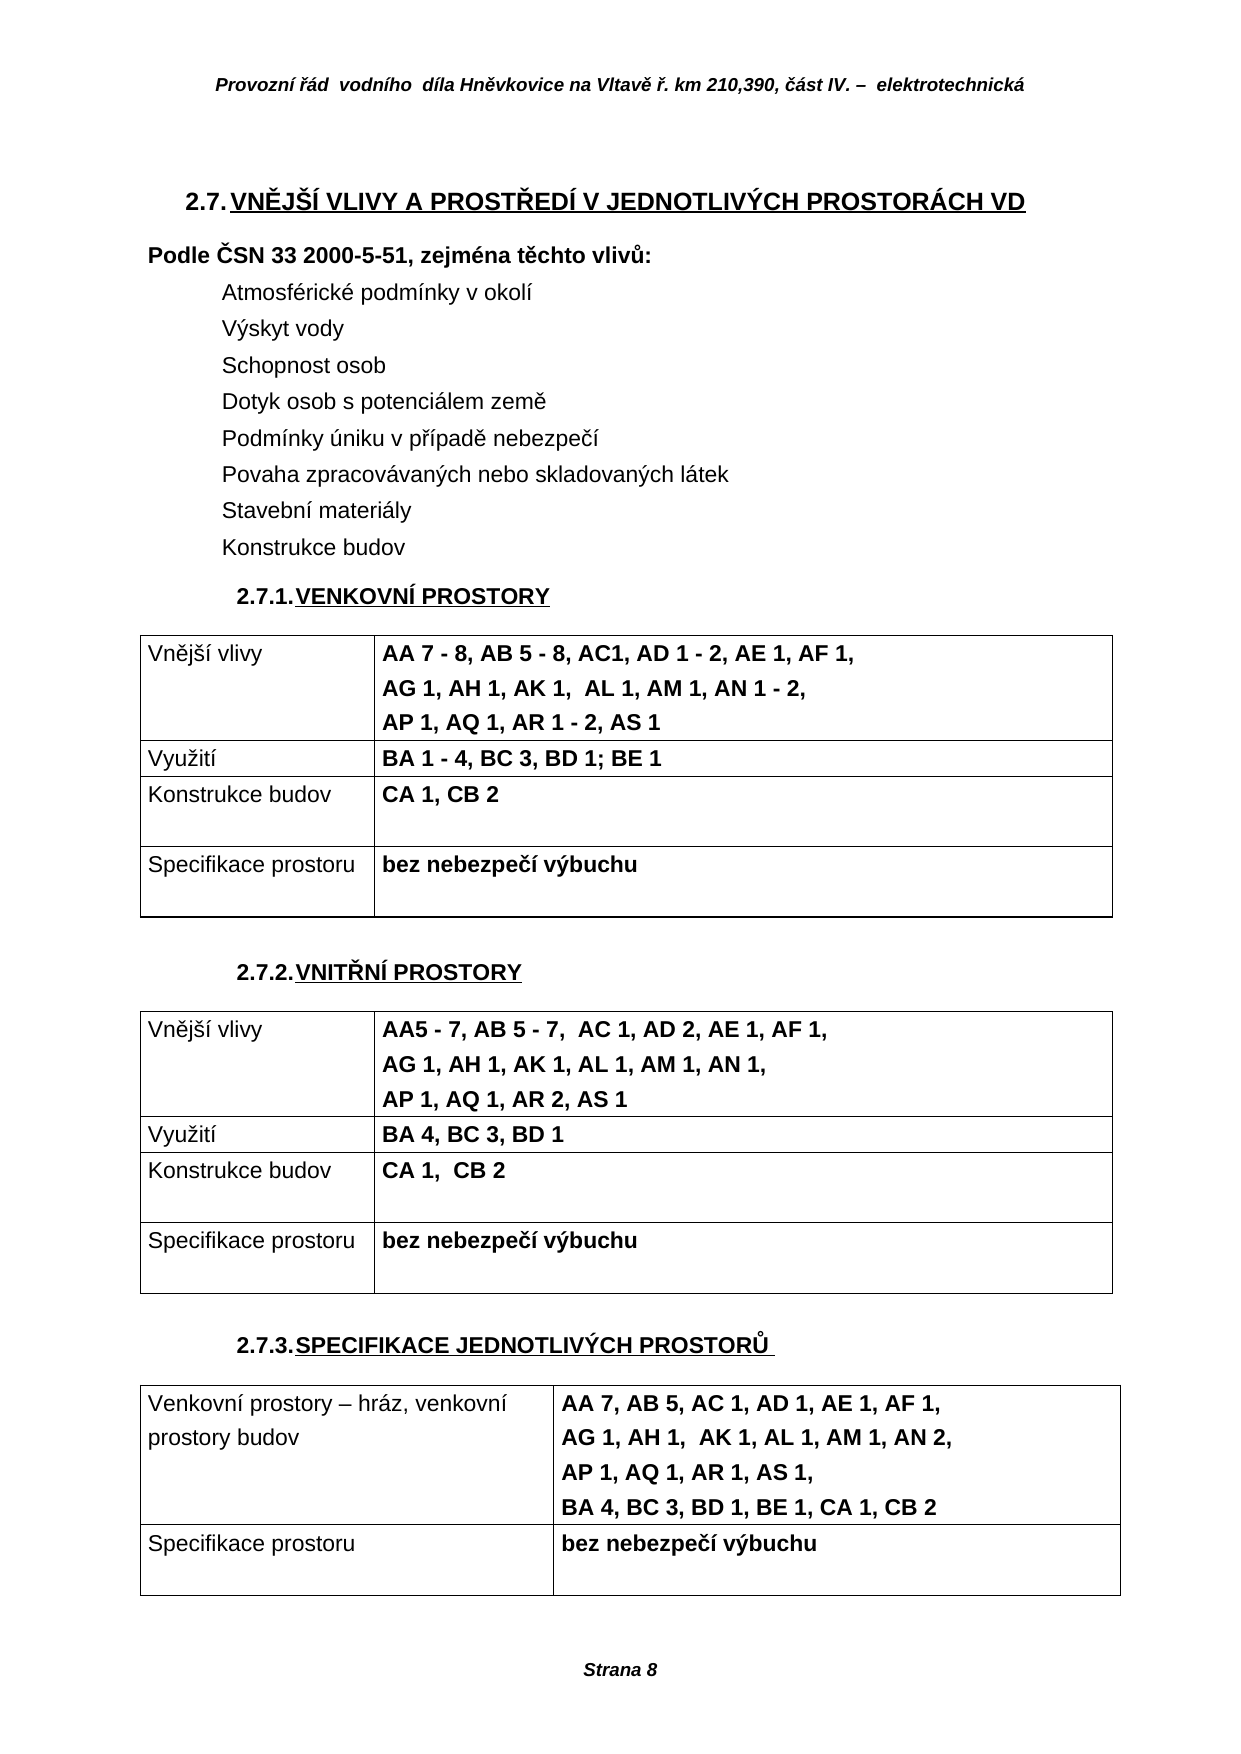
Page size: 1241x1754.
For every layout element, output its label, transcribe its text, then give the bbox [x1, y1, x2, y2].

text Schopnost osob [222, 352, 1092, 378]
table_header Vnější vlivy [141, 1012, 374, 1116]
text Atmosférické podmínky v okolí [222, 279, 1092, 305]
table_cell CA 1, CB 2 [375, 1153, 1112, 1222]
table_header AA 7 - 8, AB 5 - 8, AC1, AD 1 - 2, AE 1, AF 1, AG 1, AH 1, AK 1, AL 1, AM 1, AN 1 - 2, AP 1, AQ 1, AR 1 - 2, AS 1 [375, 636, 1112, 740]
table_cell Využití [141, 741, 374, 776]
subtitle Vnější vlivy a prostředí v jednotlivých prostorách VD [185, 187, 1092, 215]
text Stavební materiály [222, 497, 1092, 524]
text Podle ČSN 33 2000-5-51, zejména těchto vlivů: [148, 242, 1092, 268]
table_cell Specifikace prostoru [141, 847, 374, 916]
text Dotyk osob s potenciálem země [222, 388, 1092, 414]
subtitle Specifikace jednotlivých prostorů [236, 1332, 1092, 1359]
text Výskyt vody [222, 315, 1092, 341]
table_cell Využití [141, 1117, 374, 1152]
text Konstrukce budov [222, 534, 1092, 560]
table_cell Specifikace prostoru [141, 1525, 553, 1595]
text Podmínky úniku v případě nebezpečí [222, 424, 1092, 451]
subtitle Venkovní prostory [236, 583, 1092, 609]
table_header Venkovní prostory – hráz, venkovní prostory budov [141, 1386, 553, 1524]
table_cell bez nebezpečí výbuchu [375, 847, 1112, 916]
table_cell BA 4, BC 3, BD 1 [375, 1117, 1112, 1152]
table_cell Specifikace prostoru [141, 1223, 374, 1293]
table_cell bez nebezpečí výbuchu [554, 1525, 1120, 1595]
table_cell Konstrukce budov [141, 1153, 374, 1222]
table_cell bez nebezpečí výbuchu [375, 1223, 1112, 1293]
table_cell CA 1, CB 2 [375, 777, 1112, 846]
text Povaha zpracovávaných nebo skladovaných látek [222, 461, 1092, 487]
table_header Vnější vlivy [141, 636, 374, 740]
subtitle Vnitřní prostory [236, 959, 1092, 985]
table_cell BA 1 - 4, BC 3, BD 1; BE 1 [375, 741, 1112, 776]
table_header AA 7, AB 5, AC 1, AD 1, AE 1, AF 1, AG 1, AH 1, AK 1, AL 1, AM 1, AN 2, AP 1, AQ 1, AR 1, AS 1, BA 4, BC 3, BD 1, BE 1, CA 1, CB 2 [554, 1386, 1120, 1524]
table_header AA5 - 7, AB 5 - 7, AC 1, AD 2, AE 1, AF 1, AG 1, AH 1, AK 1, AL 1, AM 1, AN 1, AP 1, AQ 1, AR 2, AS 1 [375, 1012, 1112, 1116]
table_cell Konstrukce budov [141, 777, 374, 846]
